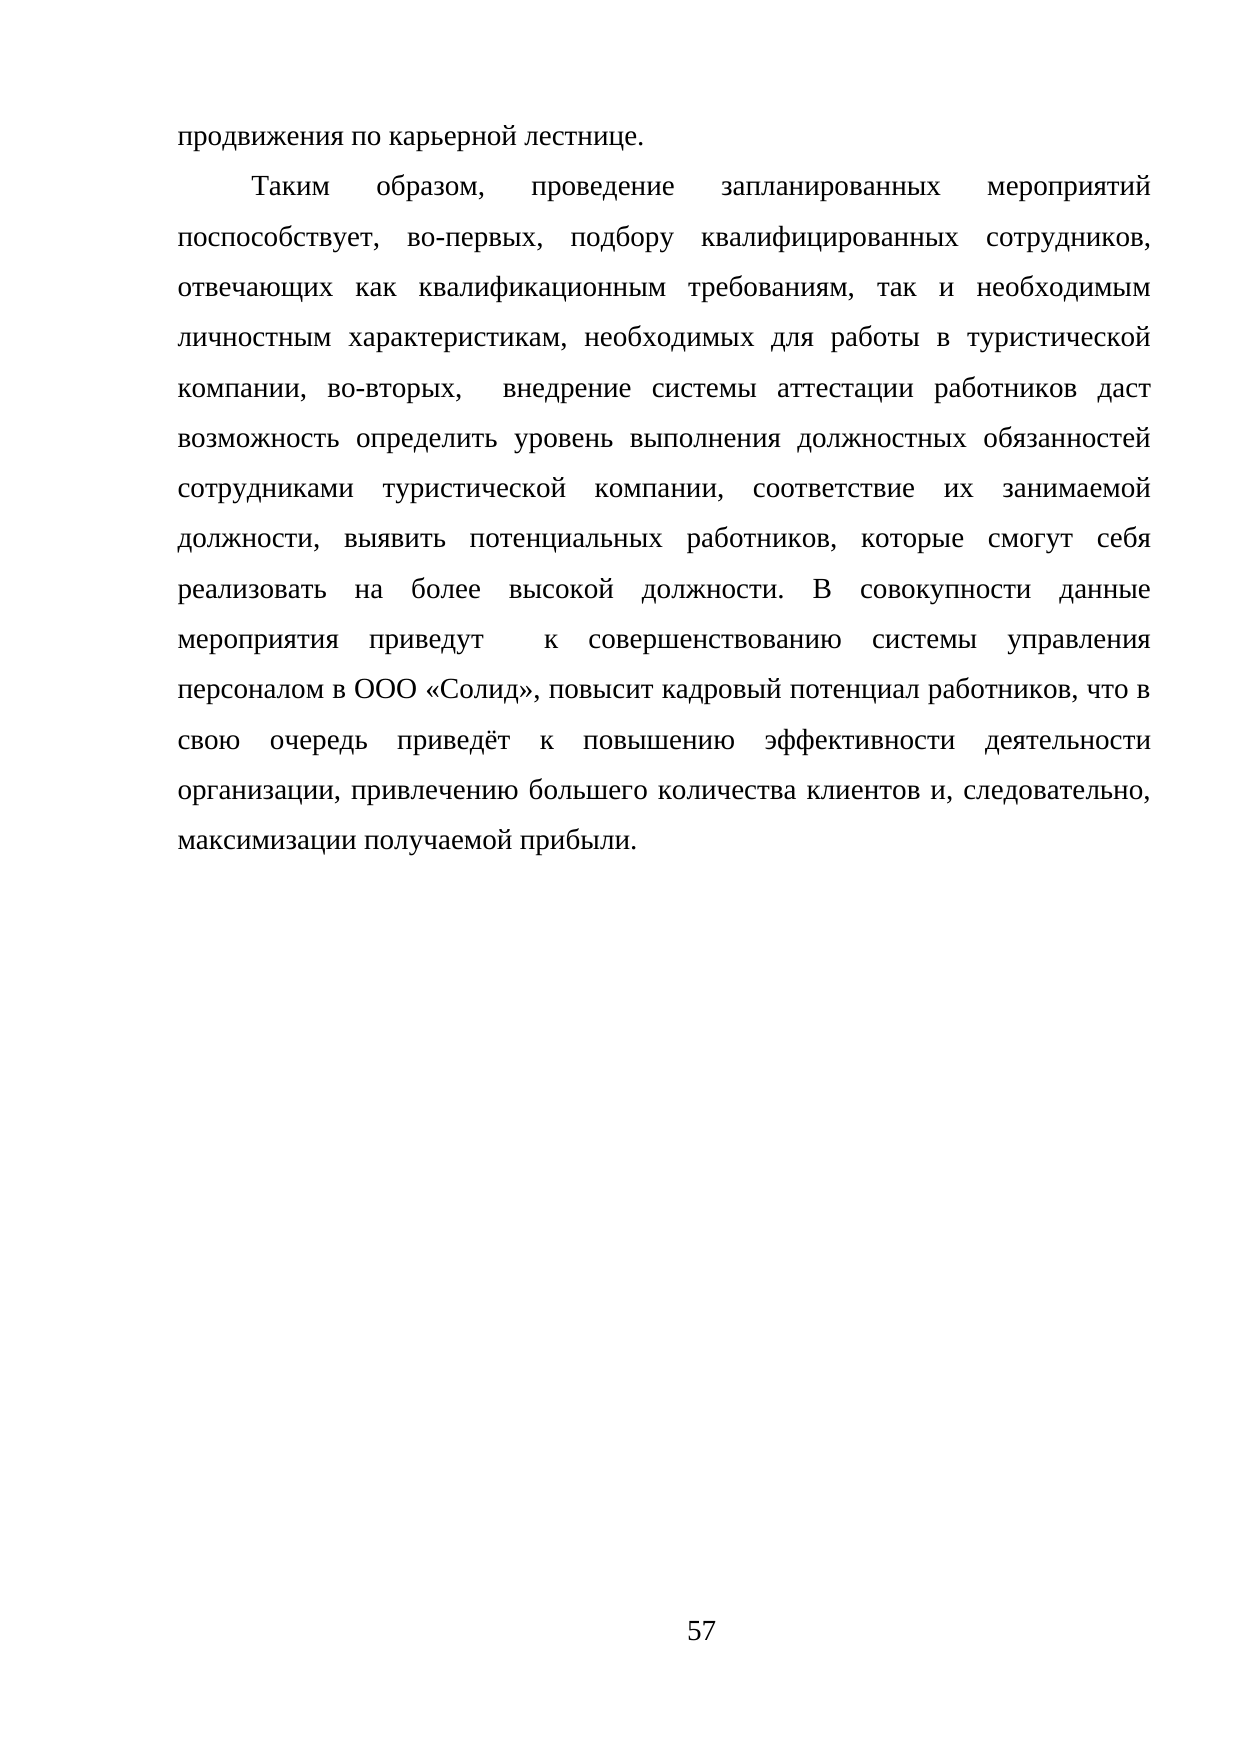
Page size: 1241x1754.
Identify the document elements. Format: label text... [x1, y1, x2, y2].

text Таким образом, проведение запланированных мероприятий поспособствует, во-первых, подбору квалифицированных сотрудников, отвечающих как квалификационным требованиям, так и необходимым личностным характеристикам, необходимых для работы в туристической компании, во-вторых, внедрение системы аттестации работников даст возможность определить уровень выполнения должностных обязанностей сотрудниками туристической компании, соответствие их занимаемой должности, выявить потенциальных работников, которые смогут себя реализовать на более высокой должности. В совокупности данные мероприятия приведут к совершенствованию системы управления персоналом в ООО «Солид», повысит кадровый потенциал работников, что в свою очередь приведёт к повышению эффективности деятельности организации, привлечению большего количества клиентов и, следовательно, максимизации получаемой прибыли. [177, 168, 1152, 856]
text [177, 118, 1152, 152]
